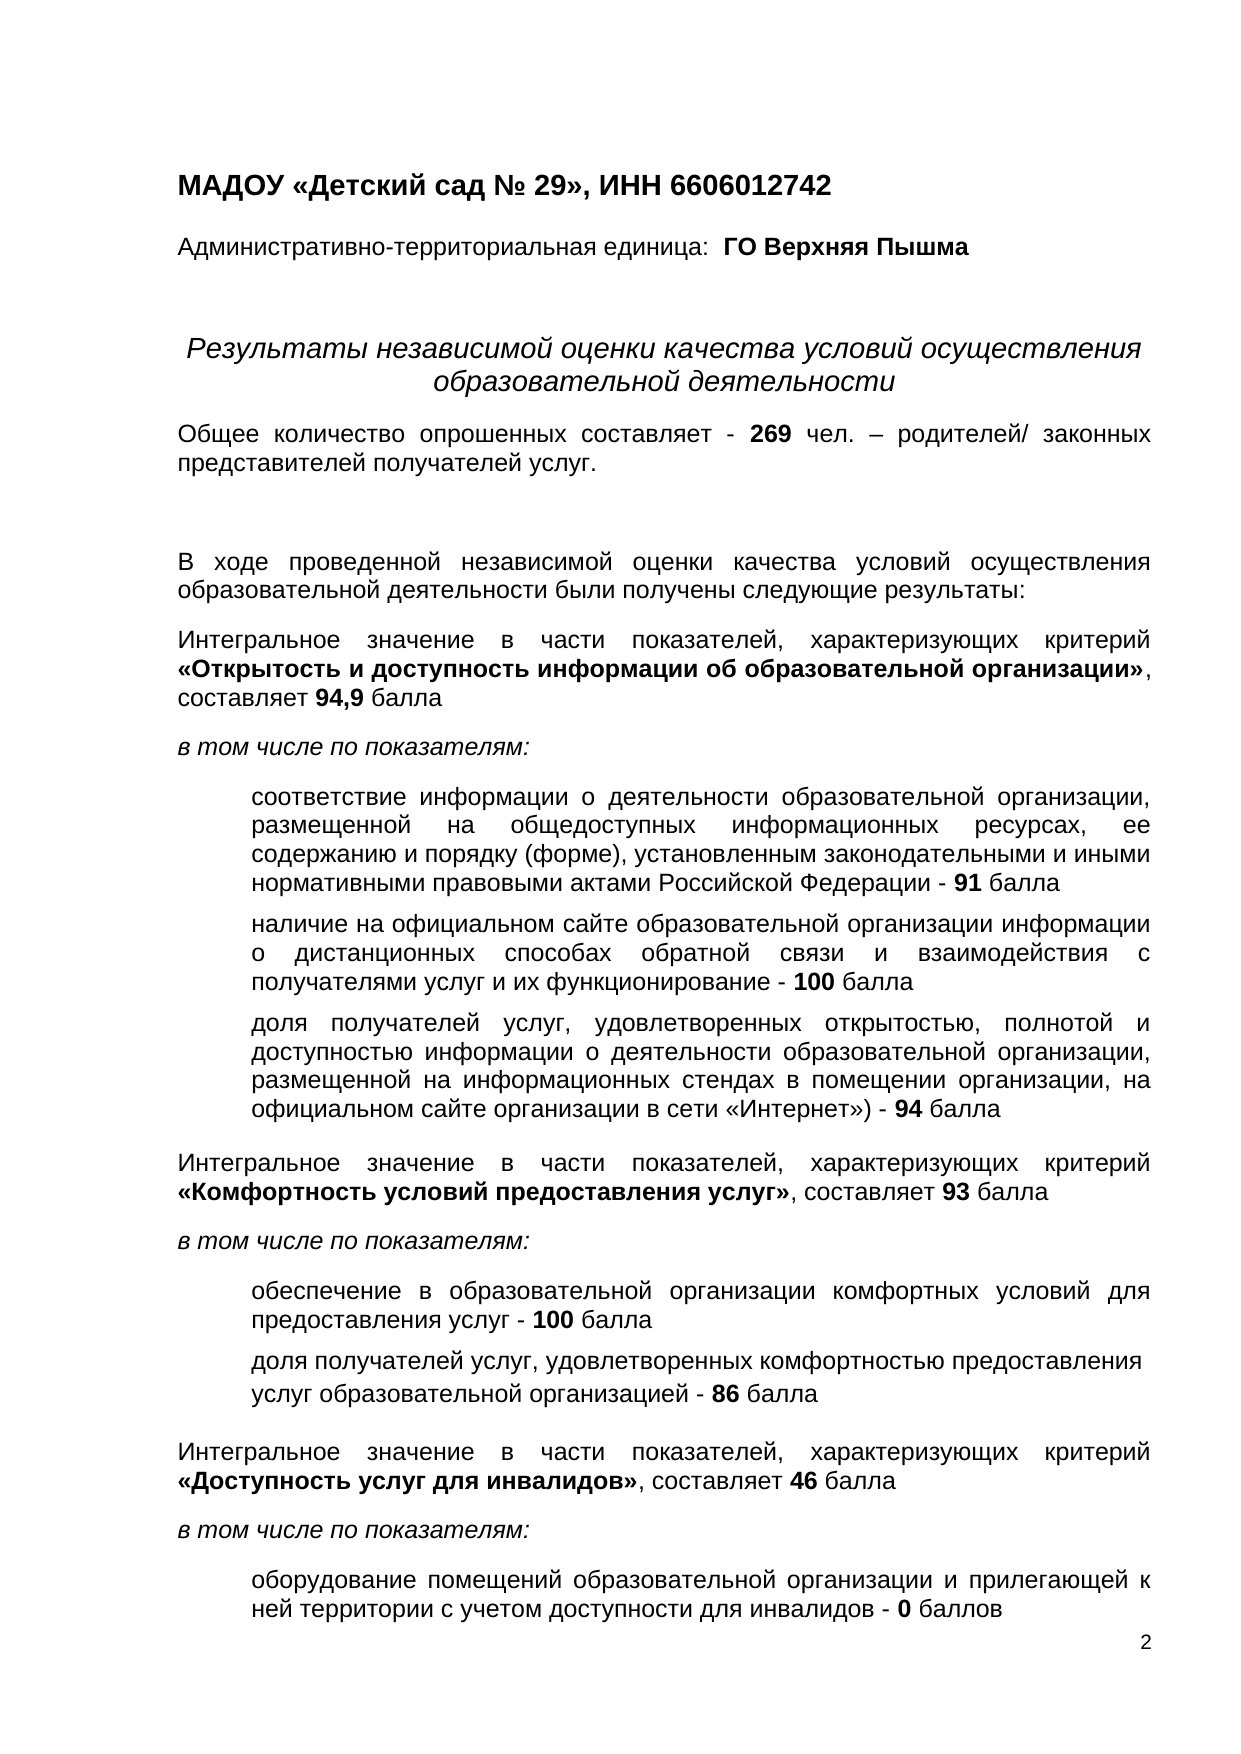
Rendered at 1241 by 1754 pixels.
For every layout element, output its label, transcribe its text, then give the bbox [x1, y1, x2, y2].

text соответствие информации о деятельности образовательной организации, размещенной на общедоступных информационных ресурсах, ее содержанию и порядку (форме), установленным законодательными и иными нормативными правовыми актами Российской Федерации - 91 балла [251, 782, 1152, 897]
text Интегральное значение в части показателей, характеризующих критерий «Открытость и доступность информации об образовательной организации», составляет 94,9 балла [177, 625, 1152, 711]
text наличие на официальном сайте образовательной организации информации о дистанционных способах обратной связи и взаимодействия с получателями услуг и их функционирование - 100 балла [251, 909, 1152, 995]
text доля получателей услуг, удовлетворенных комфортностью предоставления услуг образовательной организацией - 86 балла [251, 1346, 1152, 1408]
text доля получателей услуг, удовлетворенных открытостью, полнотой и доступностью информации о деятельности образовательной организации, размещенной на информационных стендах в помещении организации, на официальном сайте организации в сети «Интернет») - 94 балла [251, 1008, 1152, 1123]
subtitle МАДОУ «Детский сад № 29», ИНН 6606012742 [177, 168, 1152, 202]
text Интегральное значение в части показателей, характеризующих критерий «Доступность услуг для инвалидов», составляет 46 балла [177, 1437, 1152, 1494]
text в том числе по показателям: [177, 1226, 1152, 1255]
text в том числе по показателям: [177, 1515, 1152, 1544]
text в том числе по показателям: [177, 732, 1152, 761]
text Результаты независимой оценки качества условий осуществления образовательной деятельности [177, 331, 1152, 398]
text Интегральное значение в части показателей, характеризующих критерий «Комфортность условий предоставления услуг», составляет 93 балла [177, 1148, 1152, 1205]
text Административно-территориальная единица: ГО Верхняя Пышма [177, 232, 1152, 260]
text Общее количество опрошенных составляет - 269 чел. – родителей/ законных представителей получателей услуг. [177, 419, 1152, 476]
text В ходе проведенной независимой оценки качества условий осуществления образовательной деятельности были получены следующие результаты: [177, 547, 1152, 604]
text обеспечение в образовательной организации комфортных условий для предоставления услуг - 100 балла [251, 1276, 1152, 1333]
text оборудование помещений образовательной организации и прилегающей к ней территории с учетом доступности для инвалидов - 0 баллов [251, 1565, 1152, 1622]
